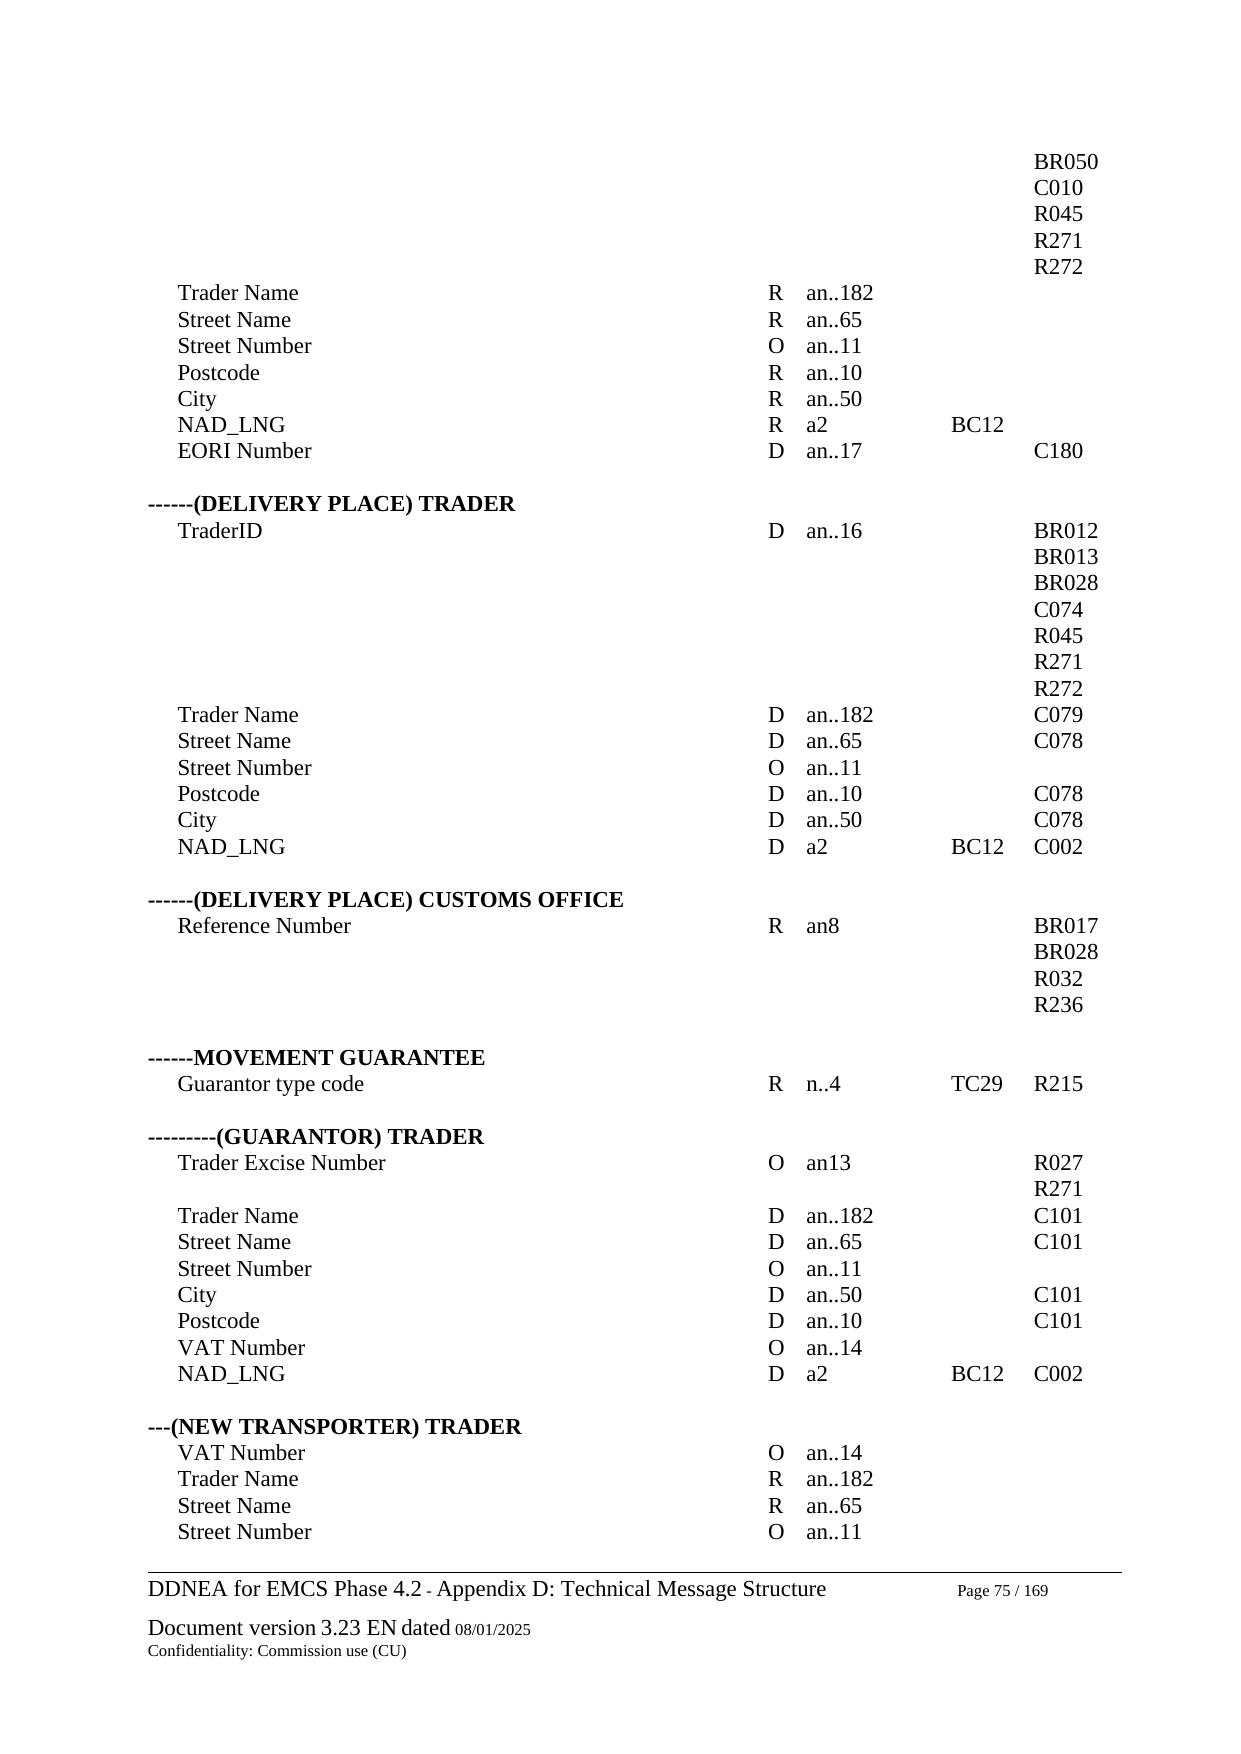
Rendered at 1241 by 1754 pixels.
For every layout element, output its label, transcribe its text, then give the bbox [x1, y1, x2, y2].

text TraderID D an..16 BR012 [148, 517, 1122, 543]
text Postcode D an..10 C101 [148, 1307, 1122, 1334]
text BR028 [148, 938, 1122, 965]
text Street Number O an..11 [148, 1254, 1122, 1281]
text City D an..50 C101 [148, 1281, 1122, 1307]
text Street Number O an..11 [148, 1518, 1122, 1544]
text NAD_LNG D a2 BC12 C002 [148, 833, 1122, 859]
text NAD_LNG D a2 BC12 C002 [148, 1360, 1122, 1386]
text EORI Number D an..17 C180 [148, 438, 1122, 464]
text ------(DELIVERY PLACE) CUSTOMS OFFICE [148, 886, 1122, 912]
text Trader Name R an..182 [148, 1465, 1122, 1492]
text Trader Name D an..182 C101 [148, 1202, 1122, 1228]
text Street Name R an..65 [148, 306, 1122, 332]
text Trader Name D an..182 C079 [148, 701, 1122, 727]
text Guarantor type code R n..4 TC29 R215 [148, 1070, 1122, 1096]
text ------MOVEMENT GUARANTEE [148, 1044, 1122, 1070]
text City D an..50 C078 [148, 807, 1122, 833]
text R271 [148, 227, 1122, 253]
text NAD_LNG R a2 BC12 [148, 411, 1122, 438]
text C074 [148, 596, 1122, 622]
text R032 [148, 965, 1122, 991]
text Street Name D an..65 C101 [148, 1228, 1122, 1254]
text Postcode D an..10 C078 [148, 780, 1122, 807]
text Street Number O an..11 [148, 754, 1122, 780]
text VAT Number O an..14 [148, 1334, 1122, 1360]
text BR013 [148, 543, 1122, 569]
text Postcode R an..10 [148, 358, 1122, 385]
text Street Name D an..65 C078 [148, 727, 1122, 754]
text R045 [148, 622, 1122, 648]
text R236 [148, 991, 1122, 1017]
text R045 [148, 200, 1122, 227]
text R271 [148, 648, 1122, 675]
text R271 [148, 1176, 1122, 1202]
text Street Number O an..11 [148, 332, 1122, 358]
text City R an..50 [148, 385, 1122, 411]
text C010 [148, 174, 1122, 200]
text ---------(GUARANTOR) TRADER [148, 1123, 1122, 1149]
text R272 [148, 253, 1122, 279]
text ---(NEW TRANSPORTER) TRADER [148, 1413, 1122, 1439]
text R272 [148, 675, 1122, 701]
text Street Name R an..65 [148, 1492, 1122, 1518]
text BR050 [148, 148, 1122, 174]
text BR028 [148, 569, 1122, 596]
text VAT Number O an..14 [148, 1439, 1122, 1465]
text Reference Number R an8 BR017 [148, 912, 1122, 938]
text Trader Name R an..182 [148, 279, 1122, 306]
text Trader Excise Number O an13 R027 [148, 1149, 1122, 1176]
text ------(DELIVERY PLACE) TRADER [148, 490, 1122, 517]
